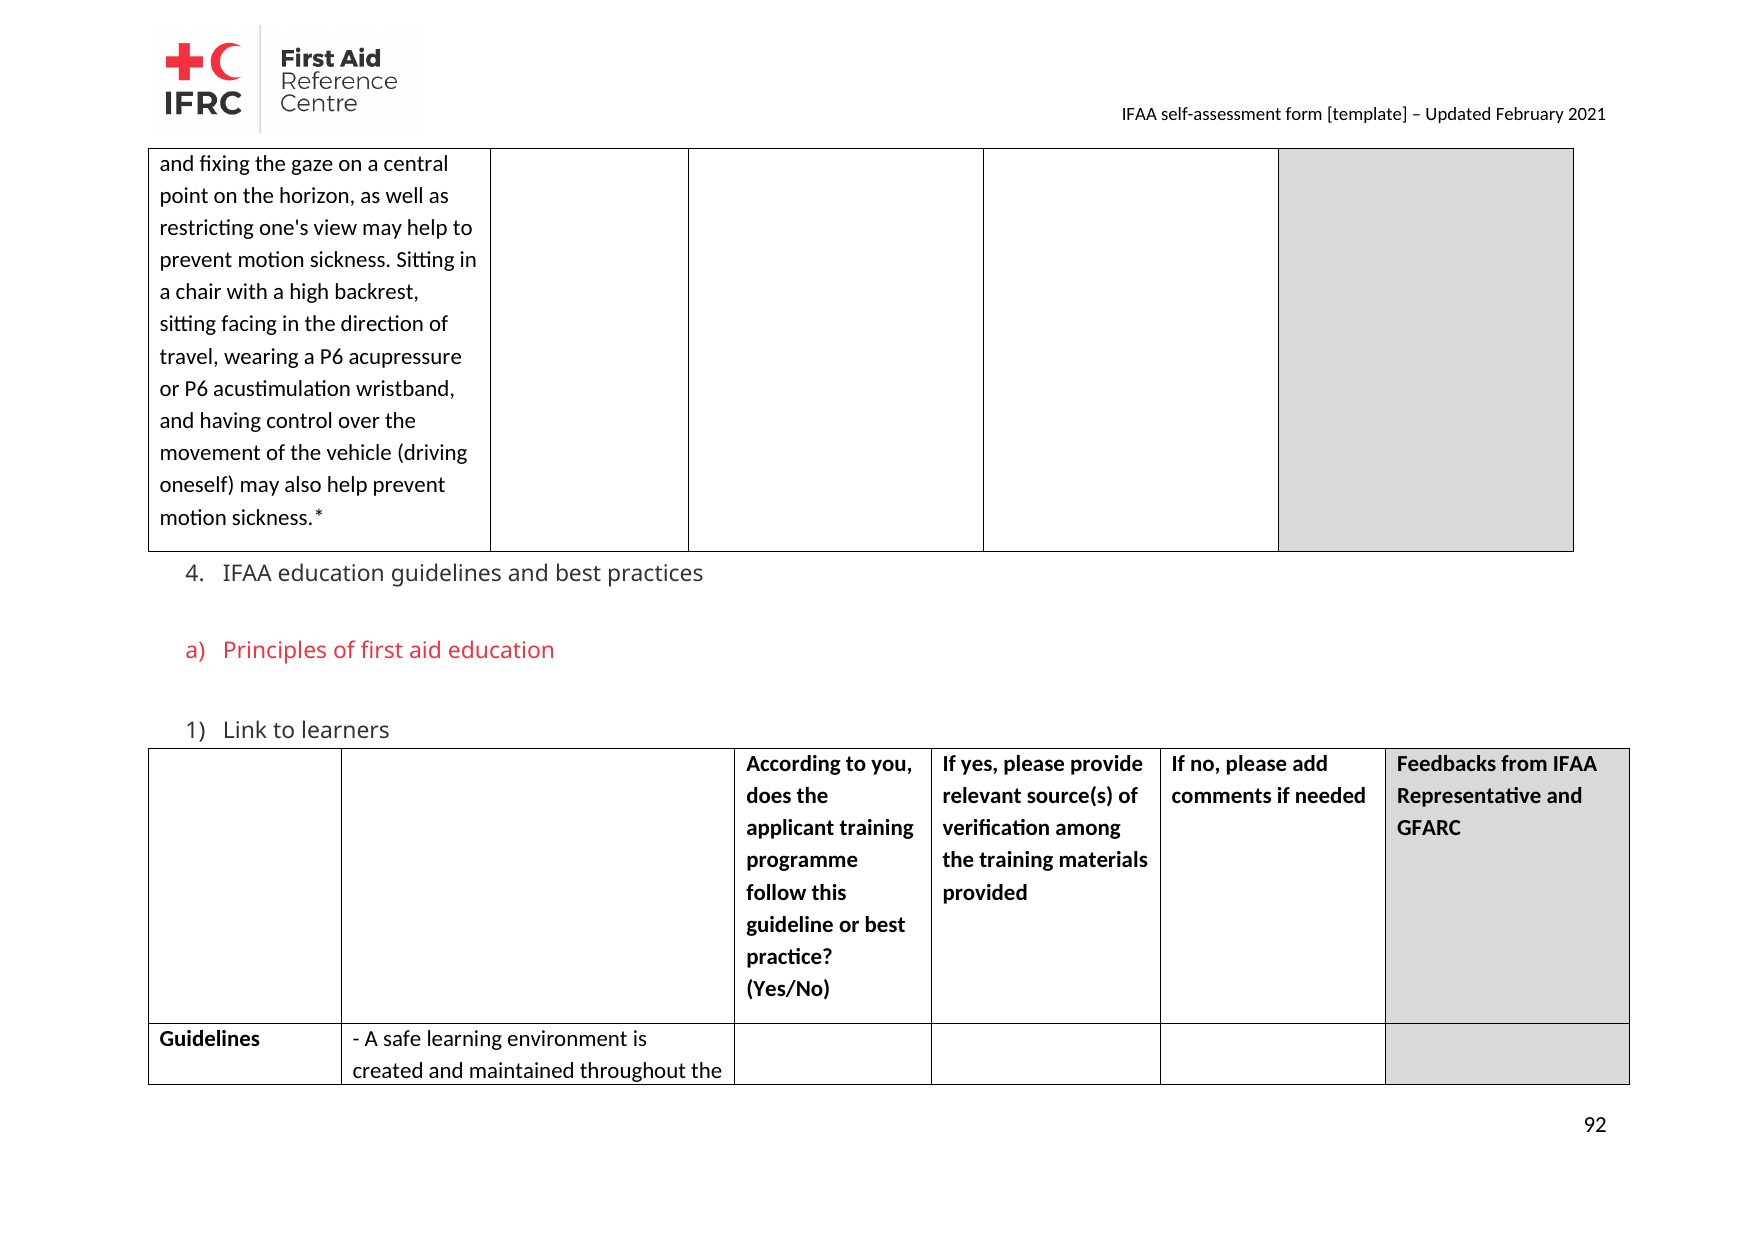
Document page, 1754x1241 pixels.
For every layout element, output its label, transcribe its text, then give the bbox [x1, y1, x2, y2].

table_cell [689, 149, 983, 551]
table_cell [1161, 1024, 1385, 1084]
table_cell [1386, 1024, 1629, 1084]
table_cell [984, 149, 1278, 551]
table_cell [1279, 149, 1573, 551]
table_cell [735, 1024, 931, 1084]
table_header According to you, does the applicant training programme follow this guideline or best practice? (Yes/No) [735, 749, 931, 1023]
table_cell Guidelines [149, 1024, 341, 1084]
table_header If no, please add comments if needed [1161, 749, 1385, 1023]
table_cell [932, 1024, 1160, 1084]
table_cell [491, 149, 688, 551]
subtitle Link to learners [185, 714, 1606, 745]
table_header Feedbacks from IFAA Representative and GFARC [1386, 749, 1629, 1023]
subtitle IFAA education guidelines and best practices [185, 556, 1606, 588]
table_header If yes, please provide relevant source(s) of verification among the training materials provided [932, 749, 1160, 1023]
picture [147, 25, 421, 133]
table_header [149, 749, 341, 1023]
table_header [342, 749, 734, 1023]
subtitle Principles of first aid education [185, 633, 1606, 665]
